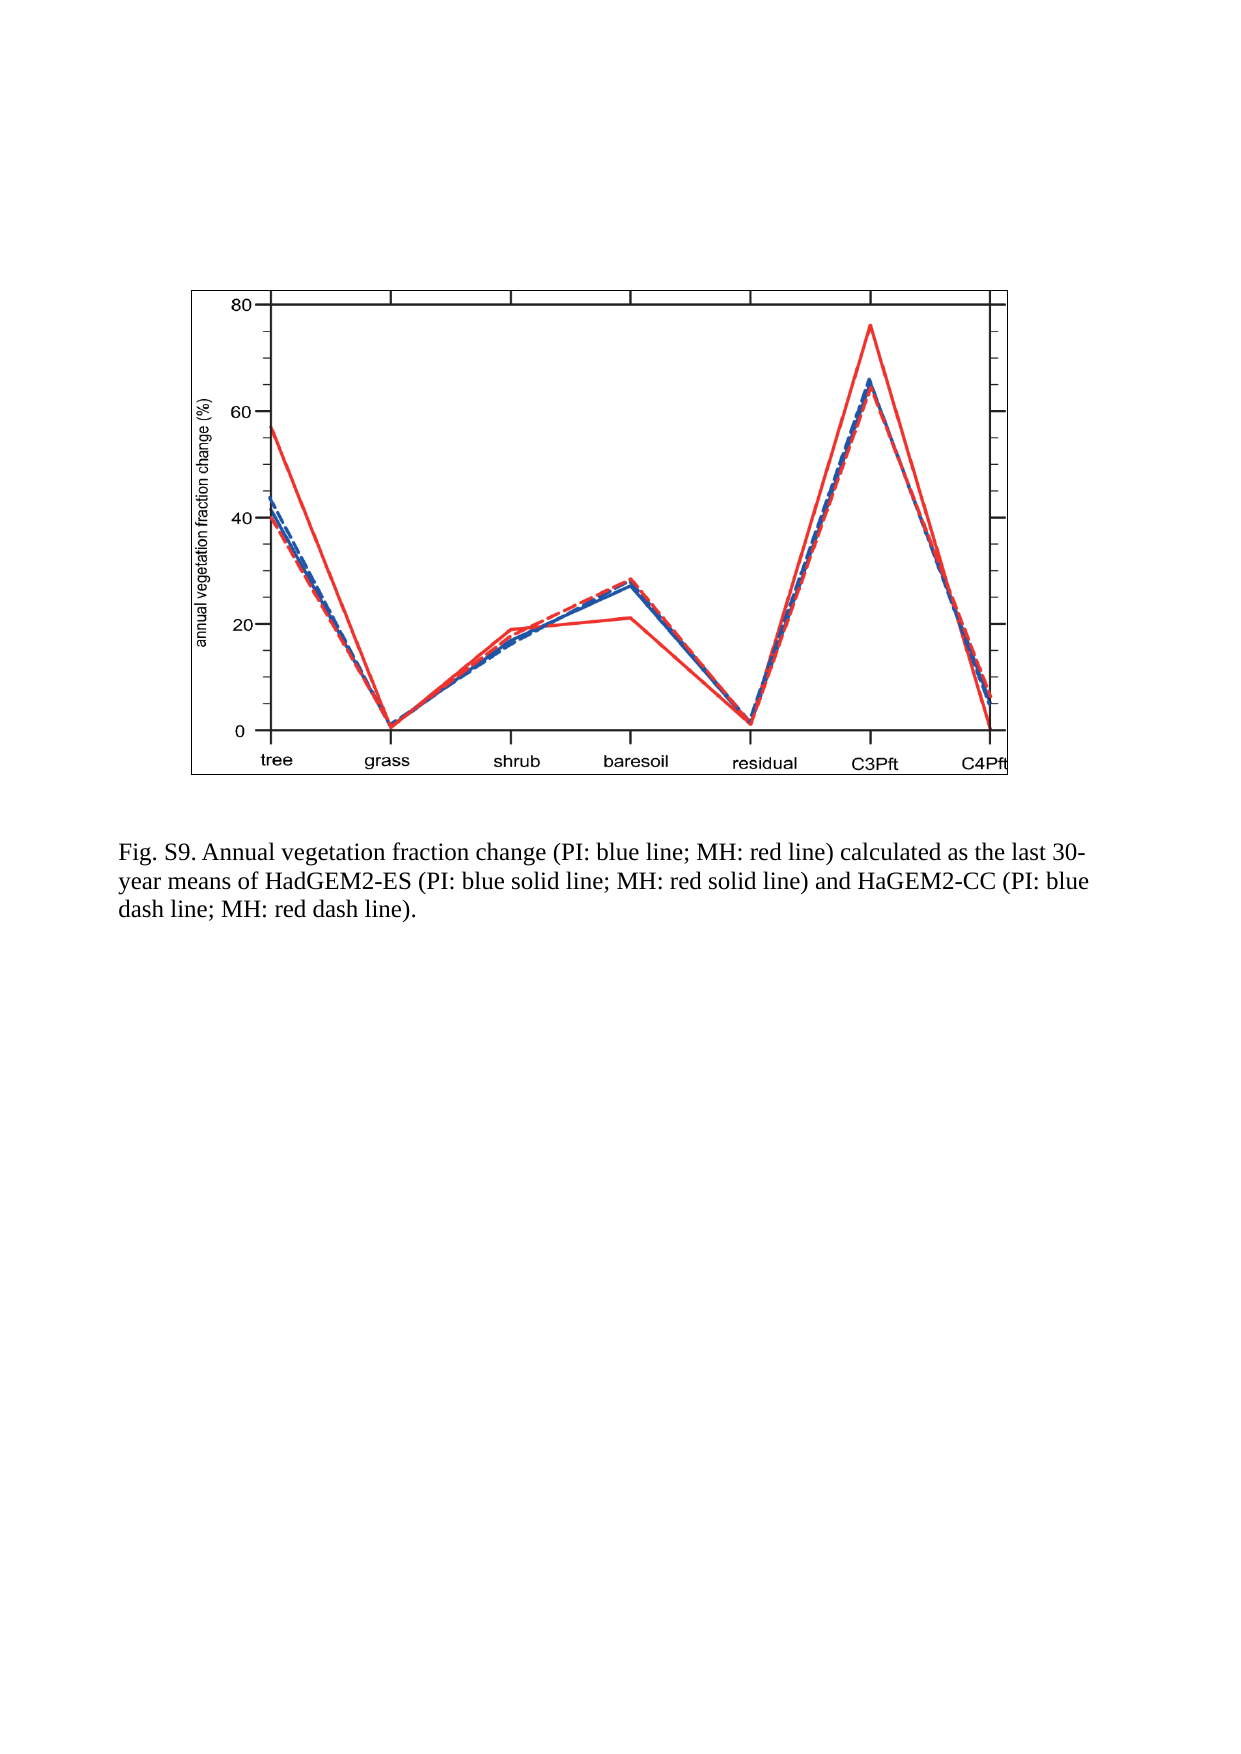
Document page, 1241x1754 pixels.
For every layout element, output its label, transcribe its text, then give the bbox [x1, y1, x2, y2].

picture [192, 291, 1007, 774]
text Fig. S9. Annual vegetation fraction change (PI: blue line; MH: red line) calculated as the last 30-year means of HadGEM2-ES (PI: blue solid line; MH: red solid line) and HaGEM2-CC (PI: blue dash line; MH: red dash line). [118, 837, 1122, 923]
